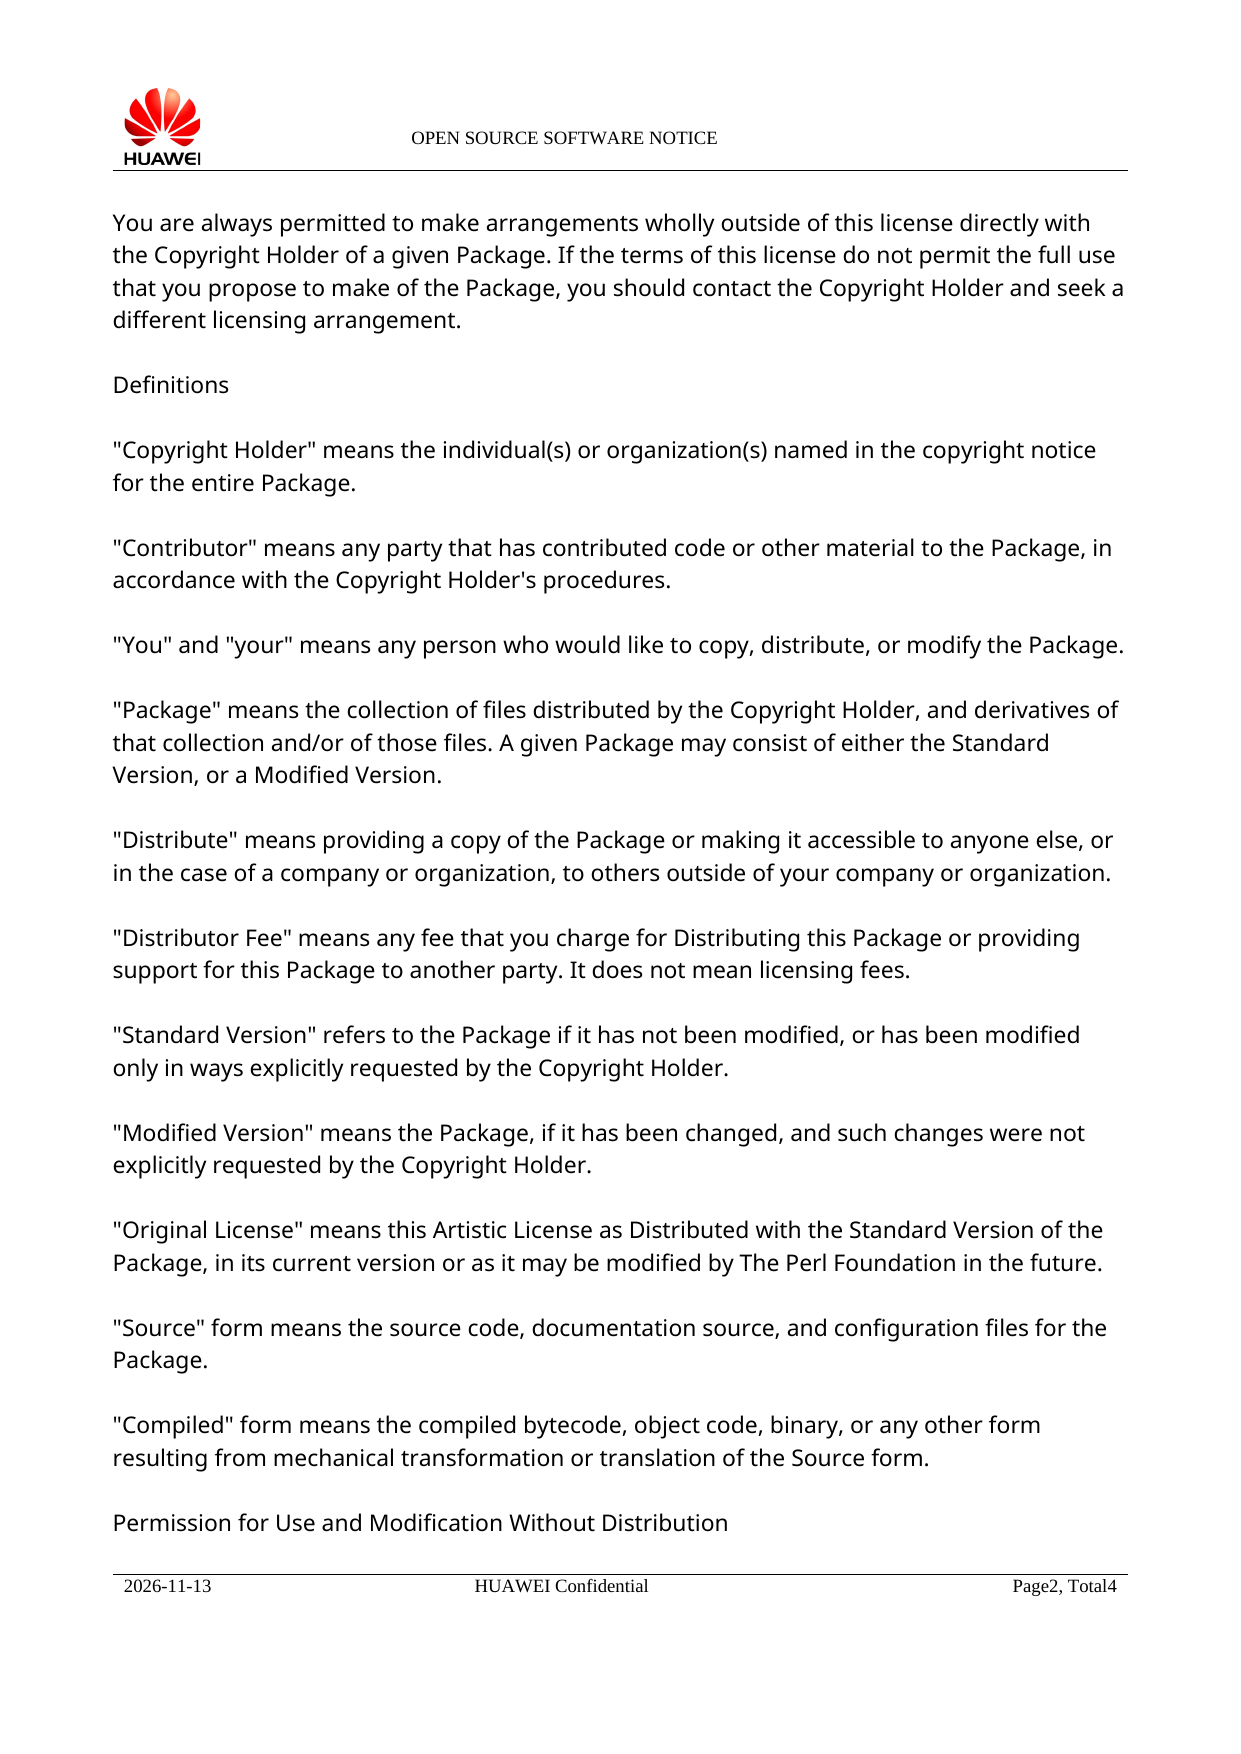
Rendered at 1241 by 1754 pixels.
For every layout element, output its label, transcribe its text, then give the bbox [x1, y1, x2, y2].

text "Original License" means this Artistic License as Distributed with the Standard Version of the Package, in its current version or as it may be modified by The Perl Foundation in the future. [112, 1214, 1128, 1279]
text "Distribute" means providing a copy of the Package or making it accessible to anyone else, or in the case of a company or organization, to others outside of your company or organization. [112, 824, 1128, 889]
text "Source" form means the source code, documentation source, and configuration files for the Package. [112, 1311, 1128, 1376]
picture [124, 88, 201, 165]
text "Copyright Holder" means the individual(s) or organization(s) named in the copyright notice for the entire Package. [112, 434, 1128, 499]
text Definitions [112, 369, 1128, 401]
text "Standard Version" refers to the Package if it has not been modified, or has been modified only in ways explicitly requested by the Copyright Holder. [112, 1019, 1128, 1084]
text Permission for Use and Modification Without Distribution [112, 1506, 1128, 1539]
text "Modified Version" means the Package, if it has been changed, and such changes were not explicitly requested by the Copyright Holder. [112, 1116, 1128, 1181]
text "You" and "your" means any person who would like to copy, distribute, or modify the Package. [112, 629, 1128, 661]
text "Compiled" form means the compiled bytecode, object code, binary, or any other form resulting from mechanical transformation or translation of the Source form. [112, 1409, 1128, 1474]
text "Contributor" means any party that has contributed code or other material to the Package, in accordance with the Copyright Holder's procedures. [112, 531, 1128, 596]
text "Distributor Fee" means any fee that you charge for Distributing this Package or providing support for this Package to another party. It does not mean licensing fees. [112, 921, 1128, 986]
text You are always permitted to make arrangements wholly outside of this license directly with the Copyright Holder of a given Package. If the terms of this license do not permit the full use that you propose to make of the Package, you should contact the Copyright Holder and seek a different licensing arrangement. [112, 206, 1128, 336]
text "Package" means the collection of files distributed by the Copyright Holder, and derivatives of that collection and/or of those files. A given Package may consist of either the Standard Version, or a Modified Version. [112, 694, 1128, 791]
